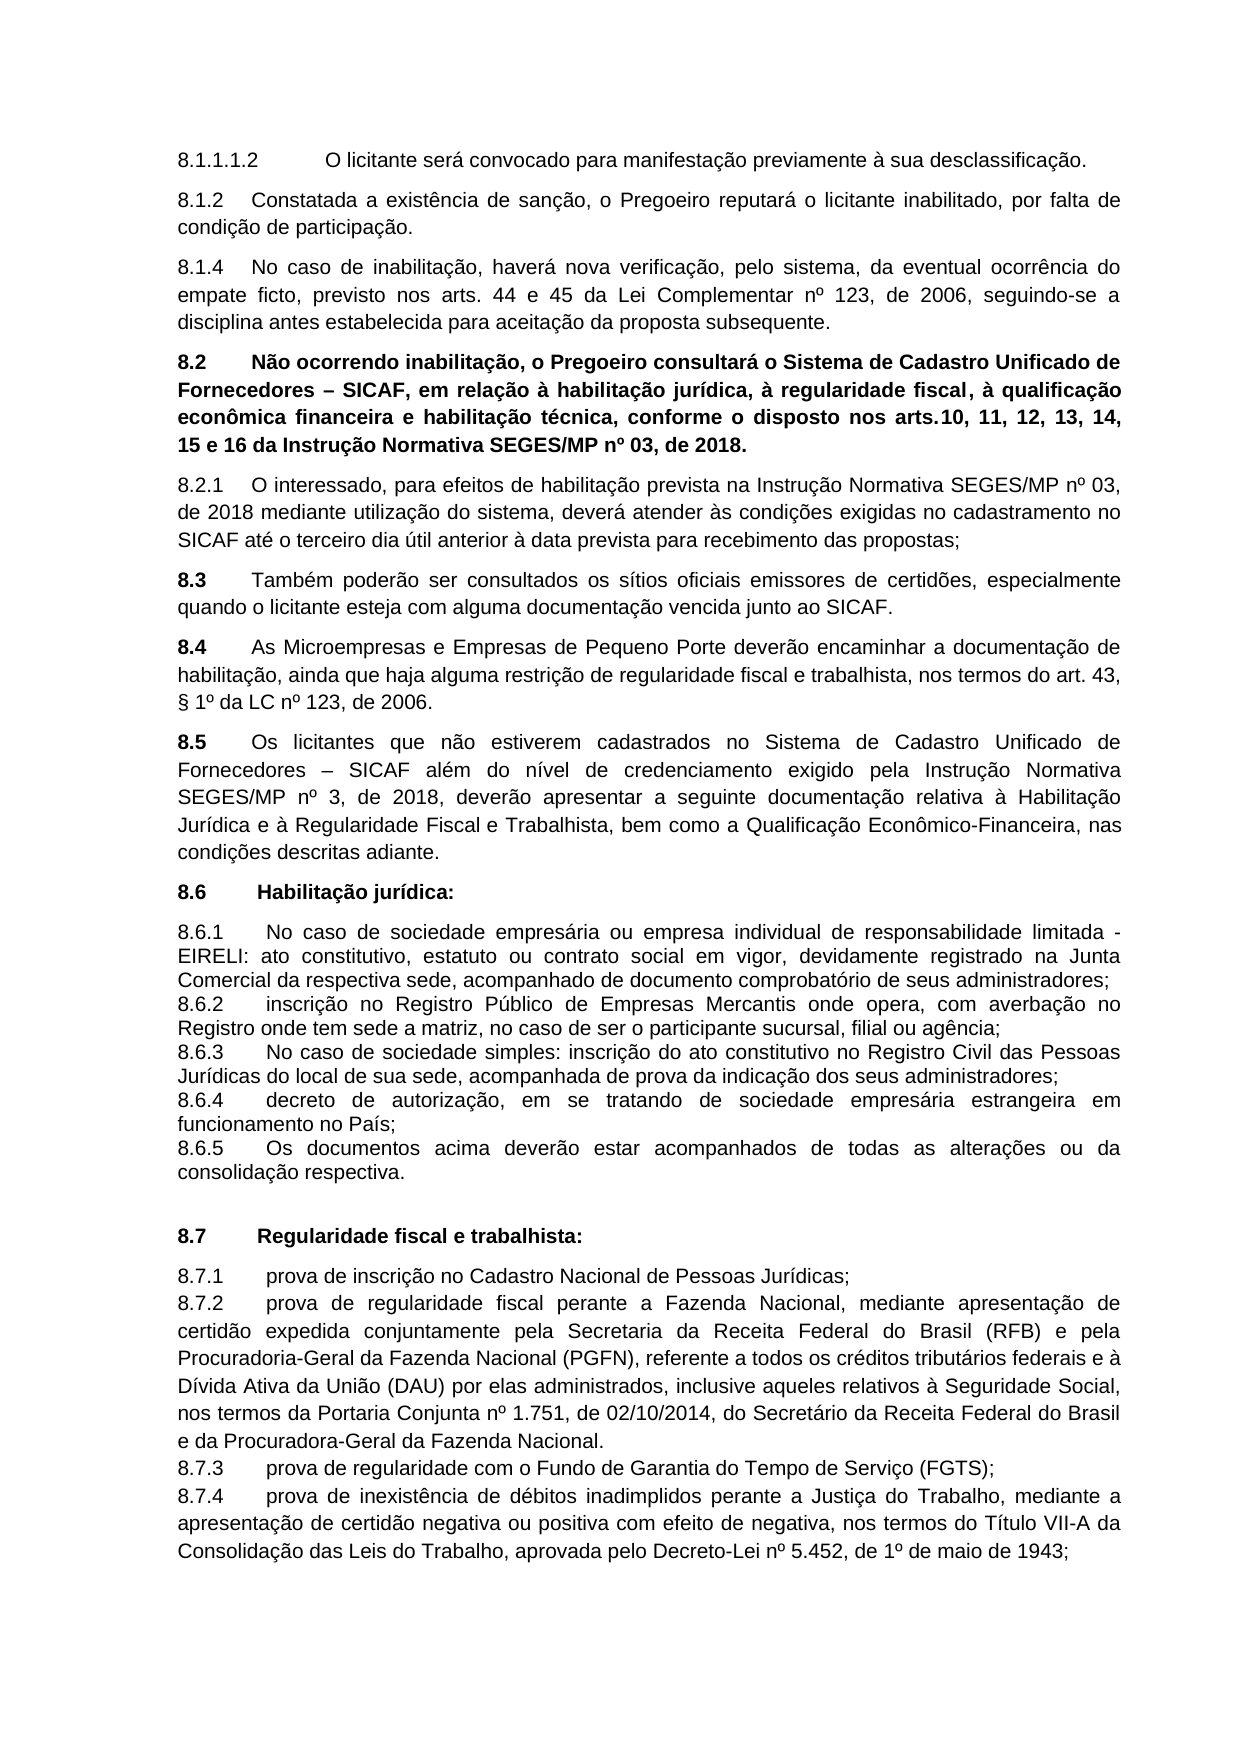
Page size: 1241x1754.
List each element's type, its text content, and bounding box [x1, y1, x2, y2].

list prova de regularidade com o Fundo de Garantia do Tempo de Serviço (FGTS); [177, 1456, 1122, 1480]
list Constatada a existência de sanção, o Pregoeiro reputará o licitante inabilitado, por falta de condição de participação. [177, 188, 1122, 239]
list As Microempresas e Empresas de Pequeno Porte deverão encaminhar a documentação de habilitação, ainda que haja alguma restrição de regularidade fiscal e trabalhista, nos termos do art. 43, § 1º da LC nº 123, de 2006. [177, 635, 1122, 714]
list inscrição no Registro Público de Empresas Mercantis onde opera, com averbação no Registro onde tem sede a matriz, no caso de ser o participante sucursal, filial ou agência; [177, 992, 1122, 1040]
list Os documentos acima deverão estar acompanhados de todas as alterações ou da consolidação respectiva. [177, 1136, 1122, 1184]
list No caso de sociedade empresária ou empresa individual de responsabilidade limitada - EIRELI: ato constitutivo, estatuto ou contrato social em vigor, devidamente registrado na Junta Comercial da respectiva sede, acompanhado de documento comprobatório de seus administradores; [177, 920, 1122, 992]
list Os licitantes que não estiverem cadastrados no Sistema de Cadastro Unificado de Fornecedores – SICAF além do nível de credenciamento exigido pela Instrução Normativa SEGES/MP nº 3, de 2018, deverão apresentar a seguinte documentação relativa à Habilitação Jurídica e à Regularidade Fiscal e Trabalhista, bem como a Qualificação Econômico-Financeira, nas condições descritas adiante. [177, 730, 1122, 864]
list decreto de autorização, em se tratando de sociedade empresária estrangeira em funcionamento no País; [177, 1088, 1122, 1136]
list prova de inexistência de débitos inadimplidos perante a Justiça do Trabalho, mediante a apresentação de certidão negativa ou positiva com efeito de negativa, nos termos do Título VII-A da Consolidação das Leis do Trabalho, aprovada pelo Decreto-Lei nº 5.452, de 1º de maio de 1943; [177, 1484, 1122, 1563]
list Também poderão ser consultados os sítios oficiais emissores de certidões, especialmente quando o licitante esteja com alguma documentação vencida junto ao SICAF. [177, 568, 1122, 619]
list O interessado, para efeitos de habilitação prevista na Instrução Normativa SEGES/MP nº 03, de 2018 mediante utilização do sistema, deverá atender às condições exigidas no cadastramento no SICAF até o terceiro dia útil anterior à data prevista para recebimento das propostas; [177, 473, 1122, 552]
list prova de regularidade fiscal perante a Fazenda Nacional, mediante apresentação de certidão expedida conjuntamente pela Secretaria da Receita Federal do Brasil (RFB) e pela Procuradoria-Geral da Fazenda Nacional (PGFN), referente a todos os créditos tributários federais e à Dívida Ativa da União (DAU) por elas administrados, inclusive aqueles relativos à Seguridade Social, nos termos da Portaria Conjunta nº 1.751, de 02/10/2014, do Secretário da Receita Federal do Brasil e da Procuradora-Geral da Fazenda Nacional. [177, 1291, 1122, 1453]
list O licitante será convocado para manifestação previamente à sua desclassificação. [177, 148, 1122, 172]
list prova de inscrição no Cadastro Nacional de Pessoas Jurídicas; [177, 1264, 1122, 1288]
list Habilitação jurídica: [177, 880, 1122, 904]
list No caso de sociedade simples: inscrição do ato constitutivo no Registro Civil das Pessoas Jurídicas do local de sua sede, acompanhada de prova da indicação dos seus administradores; [177, 1040, 1122, 1088]
list Regularidade fiscal e trabalhista: [177, 1224, 1122, 1248]
list Não ocorrendo inabilitação, o Pregoeiro consultará o Sistema de Cadastro Unificado de Fornecedores – SICAF, em relação à habilitação jurídica, à regularidade fiscal, à qualificação econômica financeira e habilitação técnica, conforme o disposto nos arts.10, 11, 12, 13, 14, 15 e 16 da Instrução Normativa SEGES/MP nº 03, de 2018. [177, 350, 1122, 457]
list No caso de inabilitação, haverá nova verificação, pelo sistema, da eventual ocorrência do empate ficto, previsto nos arts. 44 e 45 da Lei Complementar nº 123, de 2006, seguindo-se a disciplina antes estabelecida para aceitação da proposta subsequente. [177, 255, 1122, 334]
